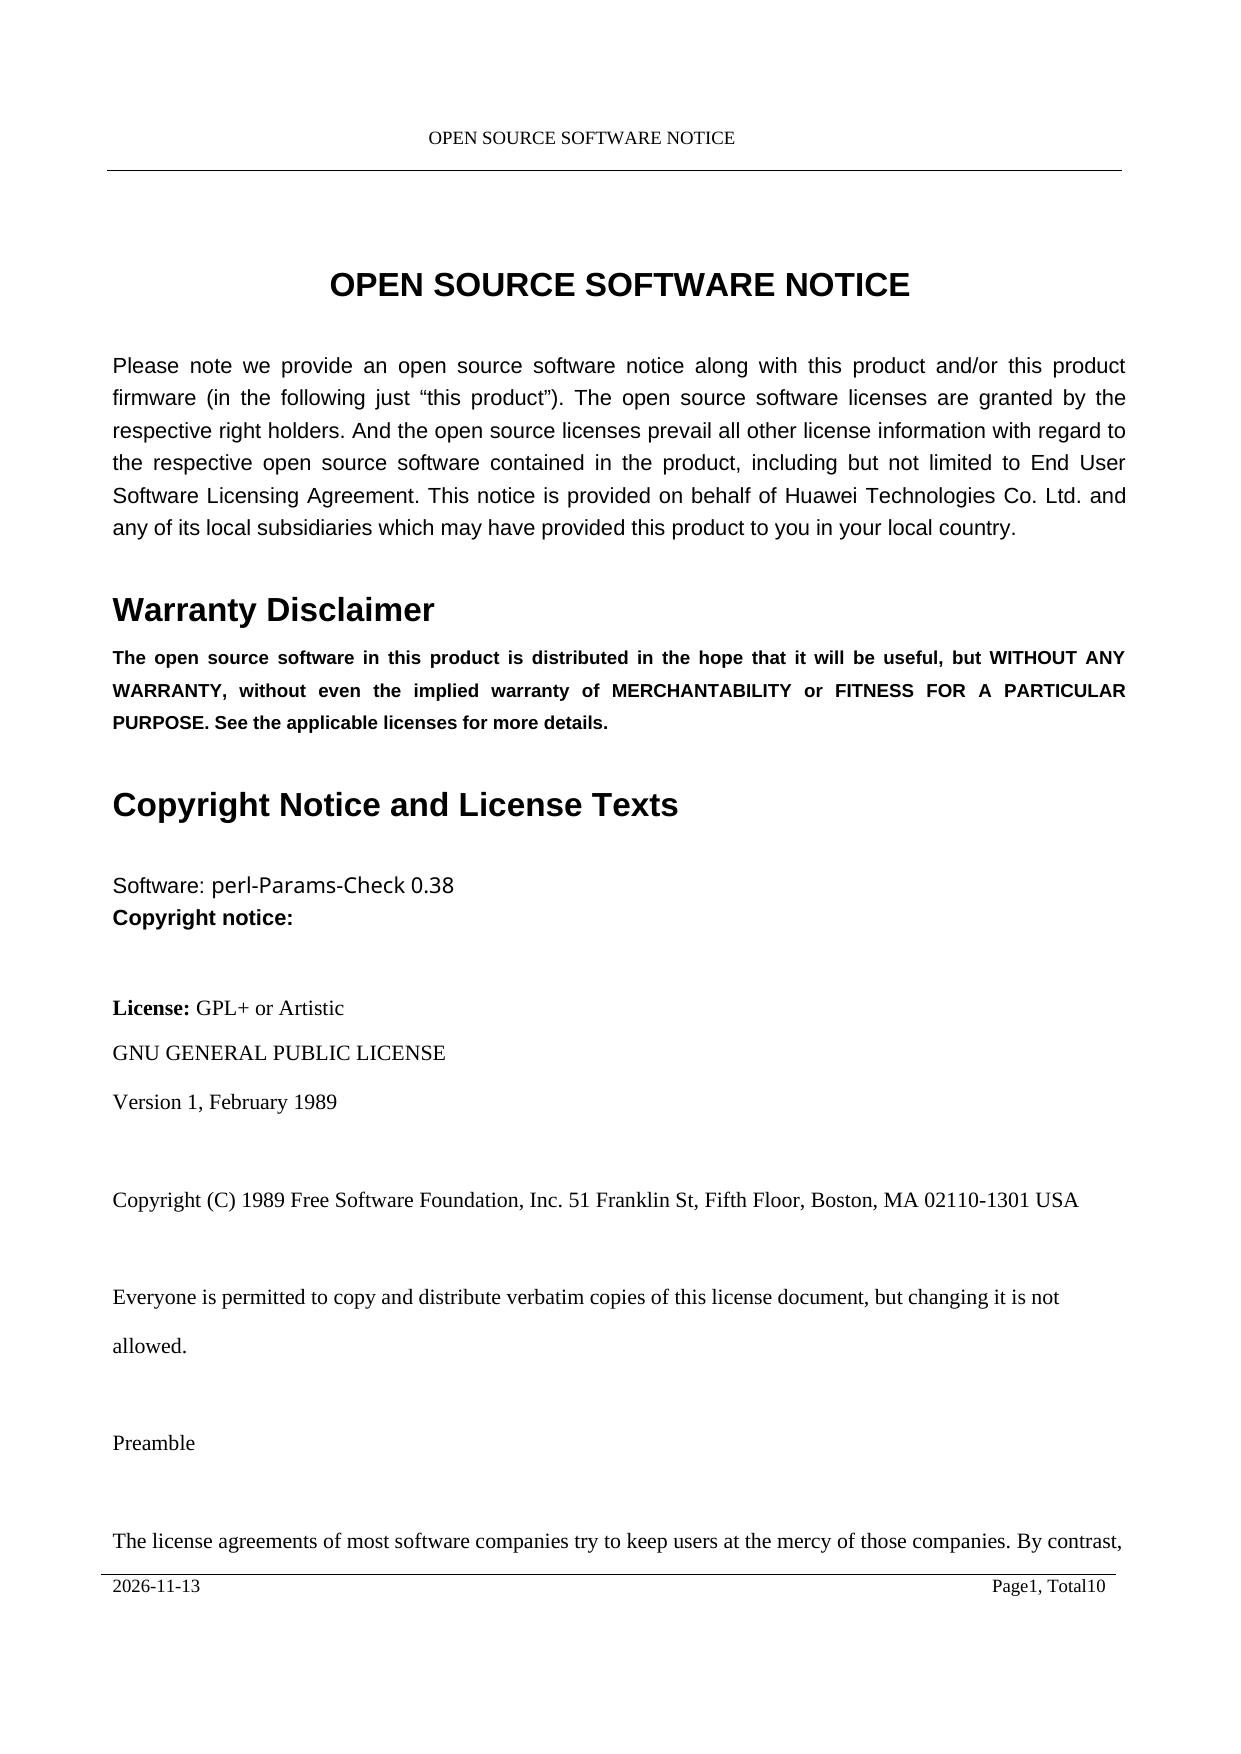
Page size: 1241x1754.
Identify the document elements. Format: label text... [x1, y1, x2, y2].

text Software: perl-Params-Check 0.38 [112, 869, 1128, 901]
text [112, 1037, 1128, 1557]
text Warranty Disclaimer [112, 576, 1128, 641]
text The open source software in this product is distributed in the hope that it will be useful, but WITHOUT ANY WARRANTY, without even the implied warranty of MERCHANTABILITY or FITNESS FOR A PARTICULAR PURPOSE. See the applicable licenses for more details. [112, 641, 1128, 739]
text Copyright notice: [112, 901, 1128, 934]
text Copyright Notice and License Texts [112, 771, 1128, 836]
text Please note we provide an open source software notice along with this product and/or this product firmware (in the following just “this product”). The open source software licenses are granted by the respective right holders. And the open source licenses prevail all other license information with regard to the respective open source software contained in the product, including but not limited to End User Software Licensing Agreement. This notice is provided on behalf of Huawei Technologies Co. Ltd. and any of its local subsidiaries which may have provided this product to you in your local country. [112, 349, 1128, 544]
text License: GPL+ or Artistic [112, 992, 1128, 1024]
text OPEN SOURCE SOFTWARE NOTICE [112, 251, 1128, 316]
